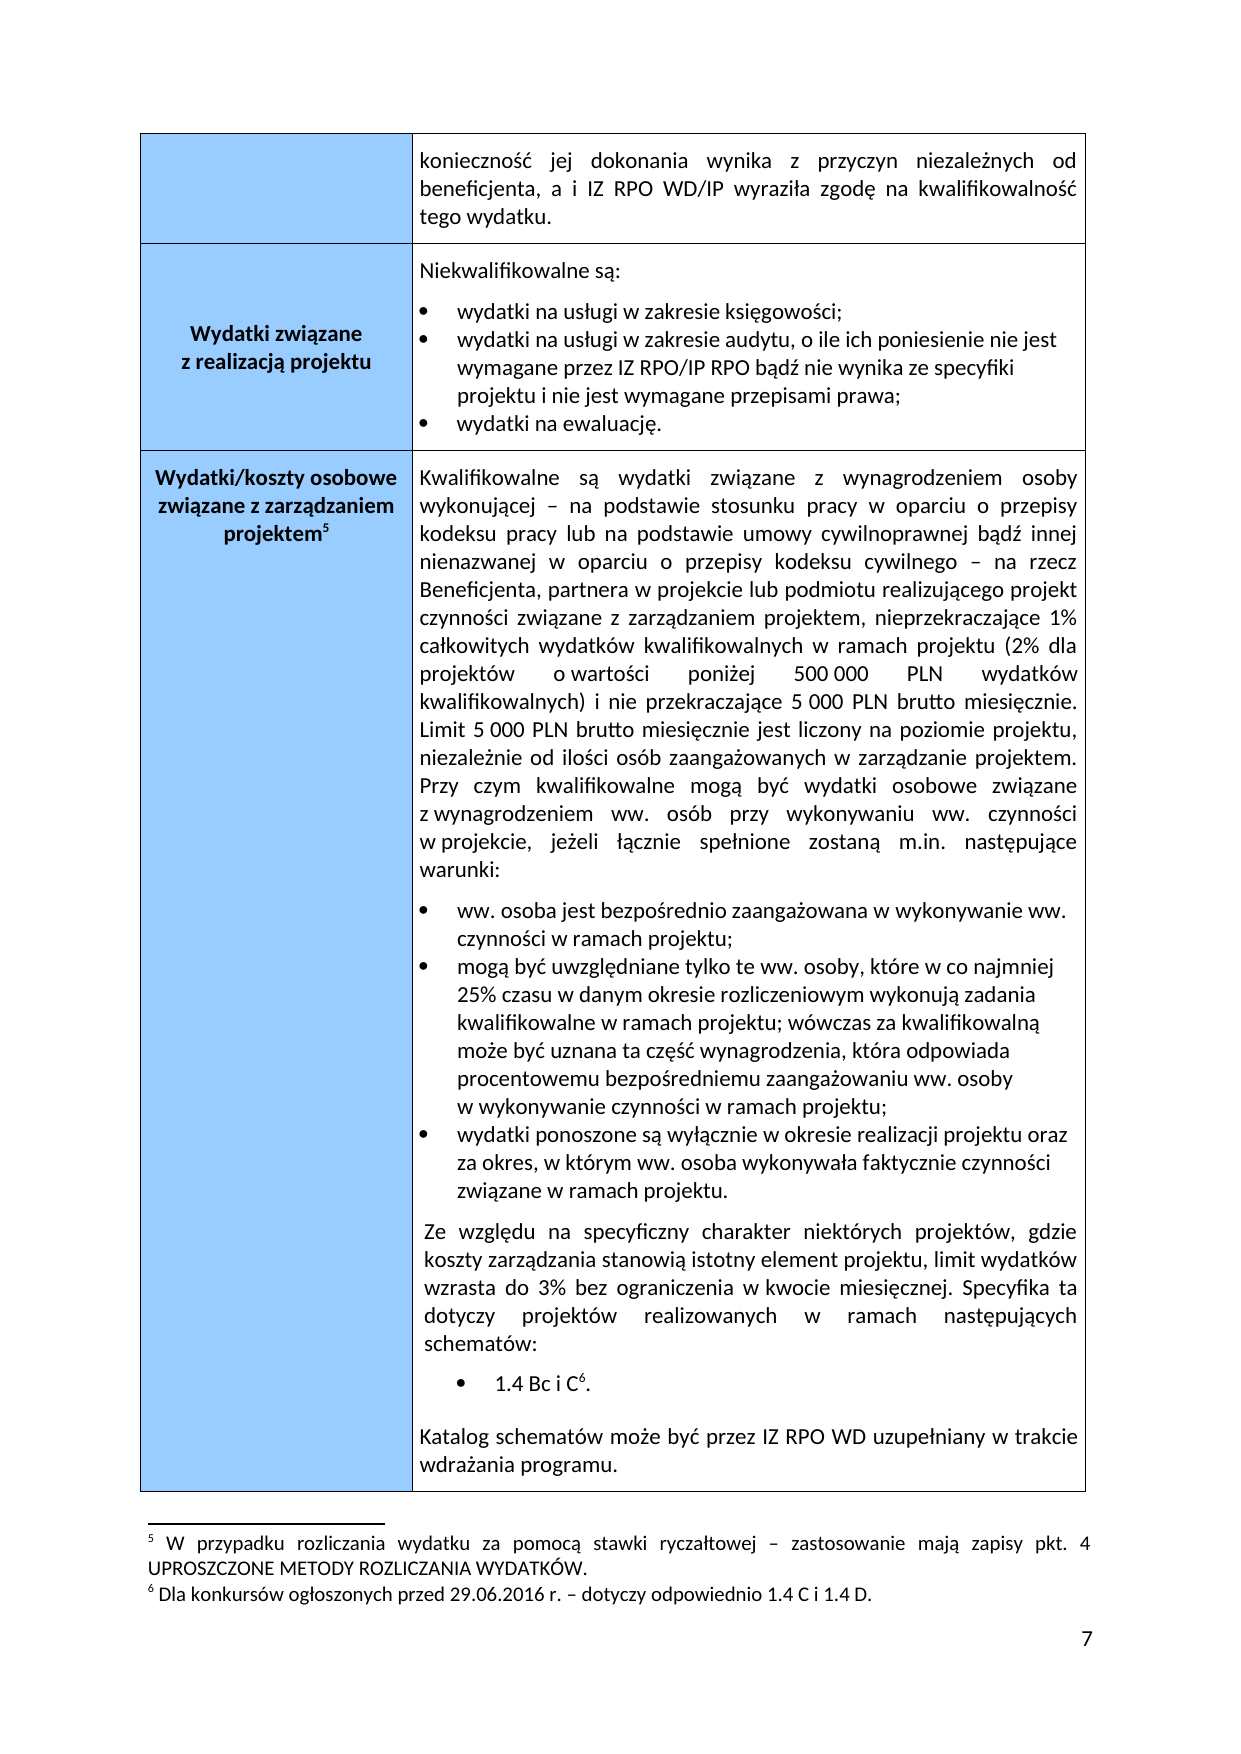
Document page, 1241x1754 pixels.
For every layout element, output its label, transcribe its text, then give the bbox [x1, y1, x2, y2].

table_cell Wydatki związane z realizacją projektu [141, 244, 412, 450]
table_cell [141, 134, 412, 243]
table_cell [141, 451, 412, 1491]
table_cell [413, 451, 1085, 1491]
table_cell Niekwalifikowalne są: wydatki na usługi w zakresie księgowości; wydatki na usługi w zakresie audytu, o ile ich poniesienie nie jest wymagane przez IZ RPO/IP RPO bądź nie wynika ze specyfiki projektu i nie jest wymagane przepisami prawa; wydatki na ewaluację. [413, 244, 1085, 450]
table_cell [413, 134, 1085, 243]
